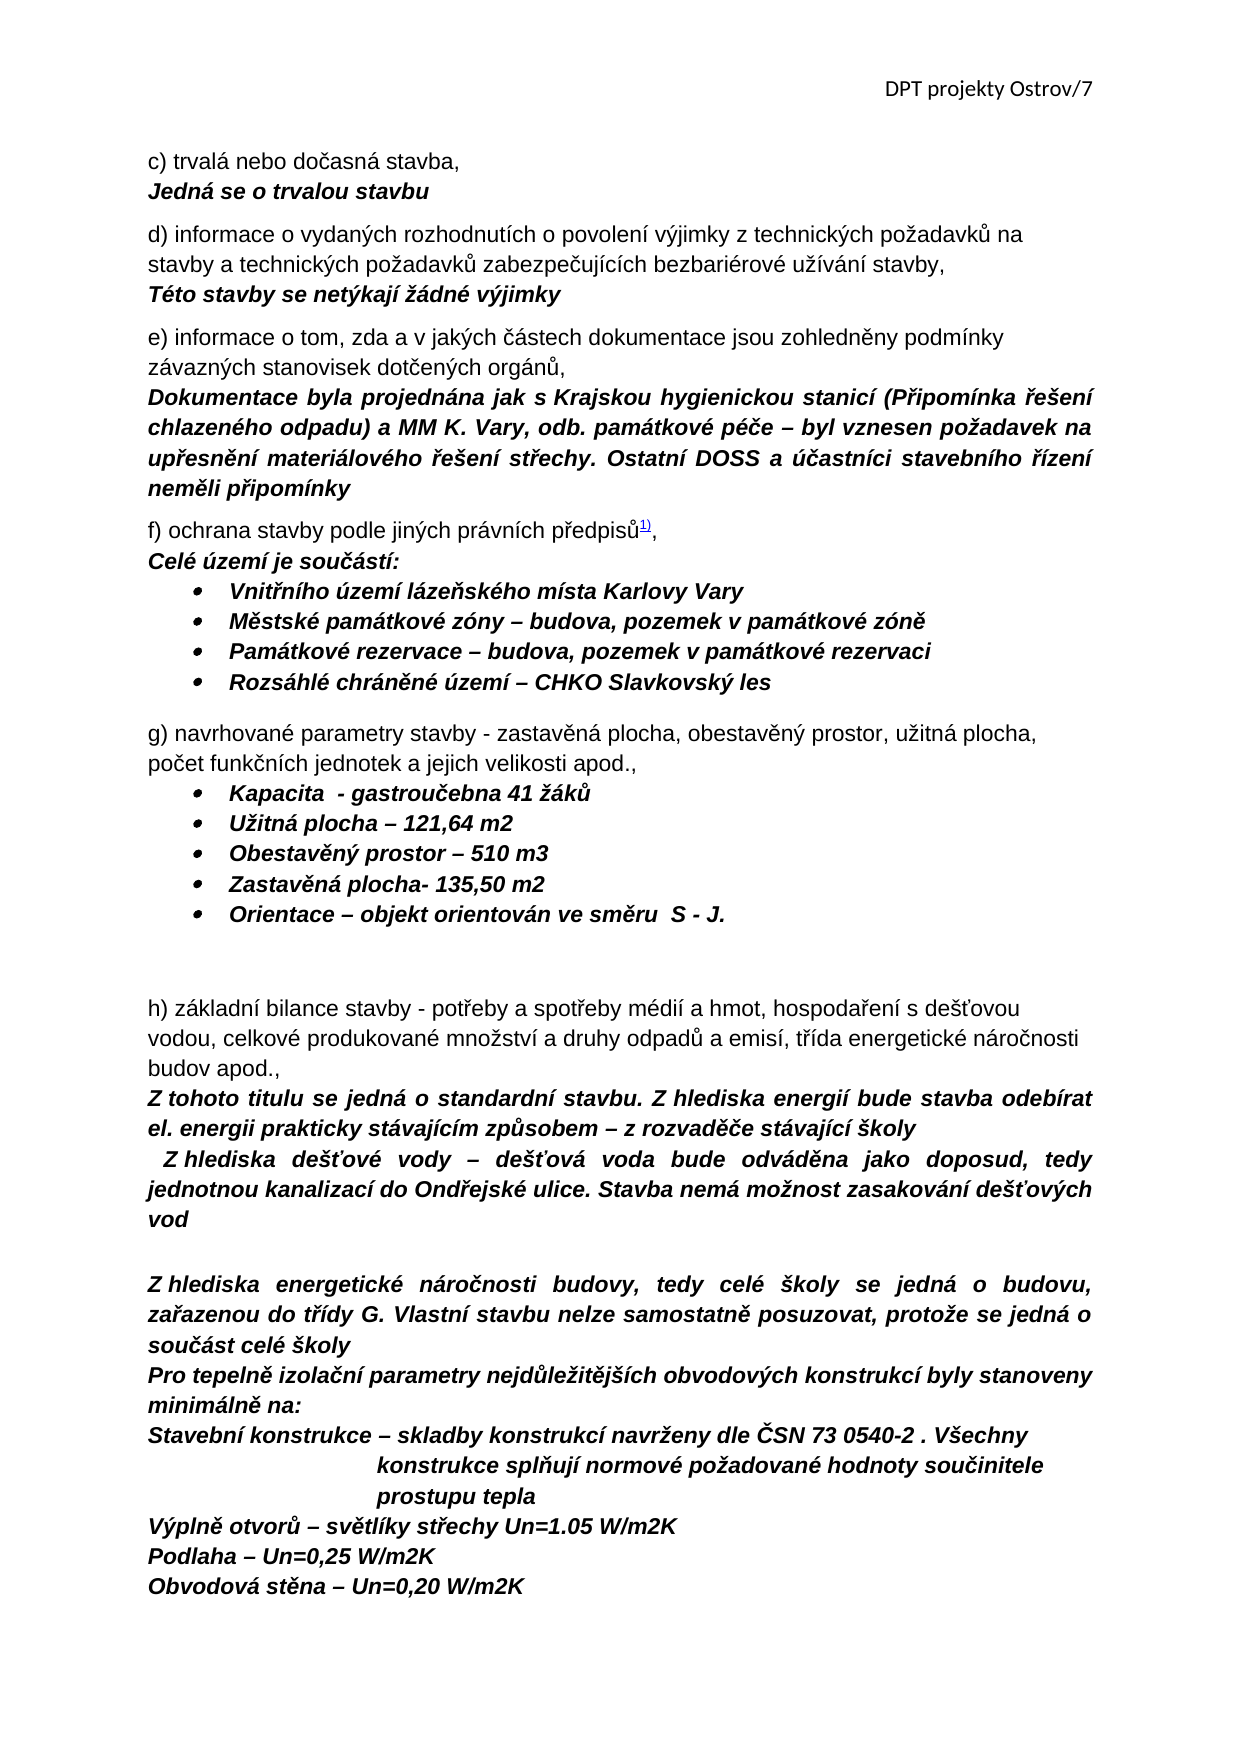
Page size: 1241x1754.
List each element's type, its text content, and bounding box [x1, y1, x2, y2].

list Zastavěná plocha- 135,50 m2 [191, 871, 1093, 897]
list Vnitřního území lázeňského místa Karlovy Vary [191, 578, 1093, 604]
text konstrukce splňují normové požadované hodnoty součinitele [148, 1452, 1093, 1479]
text g) navrhované parametry stavby - zastavěná plocha, obestavěný prostor, užitná plocha, počet funkčních jednotek a jejich velikosti apod., [148, 719, 1093, 776]
list Kapacita - gastroučebna 41 žáků [191, 780, 1093, 806]
text Dokumentace byla projednána jak s Krajskou hygienickou stanicí (Připomínka řešení chlazeného odpadu) a MM K. Vary, odb. památkové péče – byl vznesen požadavek na upřesnění materiálového řešení střechy. Ostatní DOSS a účastníci stavebního řízení neměli připomínky [148, 384, 1093, 501]
text prostupu tepla [148, 1483, 1093, 1509]
text Celé území je součástí: [148, 548, 1093, 574]
list Užitná plocha – 121,64 m2 [191, 810, 1093, 836]
list Obestavěný prostor – 510 m3 [191, 840, 1093, 867]
text Jedná se o trvalou stavbu [148, 178, 1093, 204]
text e) informace o tom, zda a v jakých částech dokumentace jsou zohledněny podmínky závazných stanovisek dotčených orgánů, [148, 324, 1093, 380]
list Rozsáhlé chráněné území – CHKO Slavkovský les [191, 668, 1093, 695]
text Obvodová stěna – Un=0,20 W/m2K [148, 1573, 1093, 1599]
text Stavební konstrukce – skladby konstrukcí navrženy dle ČSN 73 0540-2 . Všechny [148, 1422, 1093, 1448]
text h) základní bilance stavby - potřeby a spotřeby médií a hmot, hospodaření s dešťovou vodou, celkové produkované množství a druhy odpadů a emisí, třída energetické náročnosti budov apod., [148, 994, 1093, 1081]
text Výplně otvorů – světlíky střechy Un=1.05 W/m2K [148, 1513, 1093, 1539]
text Z hlediska dešťové vody – dešťová voda bude odváděna jako doposud, tedy jednotnou kanalizací do Ondřejské ulice. Stavba nemá možnost zasakování dešťových vod [148, 1146, 1093, 1232]
text d) informace o vydaných rozhodnutích o povolení výjimky z technických požadavků na stavby a technických požadavků zabezpečujících bezbariérové užívání stavby, [148, 221, 1093, 277]
text Pro tepelně izolační parametry nejdůležitějších obvodových konstrukcí byly stanoveny minimálně na: [148, 1362, 1093, 1418]
list Orientace – objekt orientován ve směru S - J. [191, 901, 1093, 927]
text Z hlediska energetické náročnosti budovy, tedy celé školy se jedná o budovu, zařazenou do třídy G. Vlastní stavbu nelze samostatně posuzovat, protože se jedná o součást celé školy [148, 1271, 1093, 1358]
text c) trvalá nebo dočasná stavba, [148, 148, 1093, 174]
text Této stavby se netýkají žádné výjimky [148, 281, 1093, 307]
text Podlaha – Un=0,25 W/m2K [148, 1543, 1093, 1569]
text f) ochrana stavby podle jiných právních předpisů1), [148, 517, 1093, 544]
text Z tohoto titulu se jedná o standardní stavbu. Z hlediska energií bude stavba odebírat el. energii prakticky stávajícím způsobem – z rozvaděče stávající školy [148, 1085, 1093, 1142]
list Památkové rezervace – budova, pozemek v památkové rezervaci [191, 638, 1093, 664]
list Městské památkové zóny – budova, pozemek v památkové zóně [191, 608, 1093, 634]
